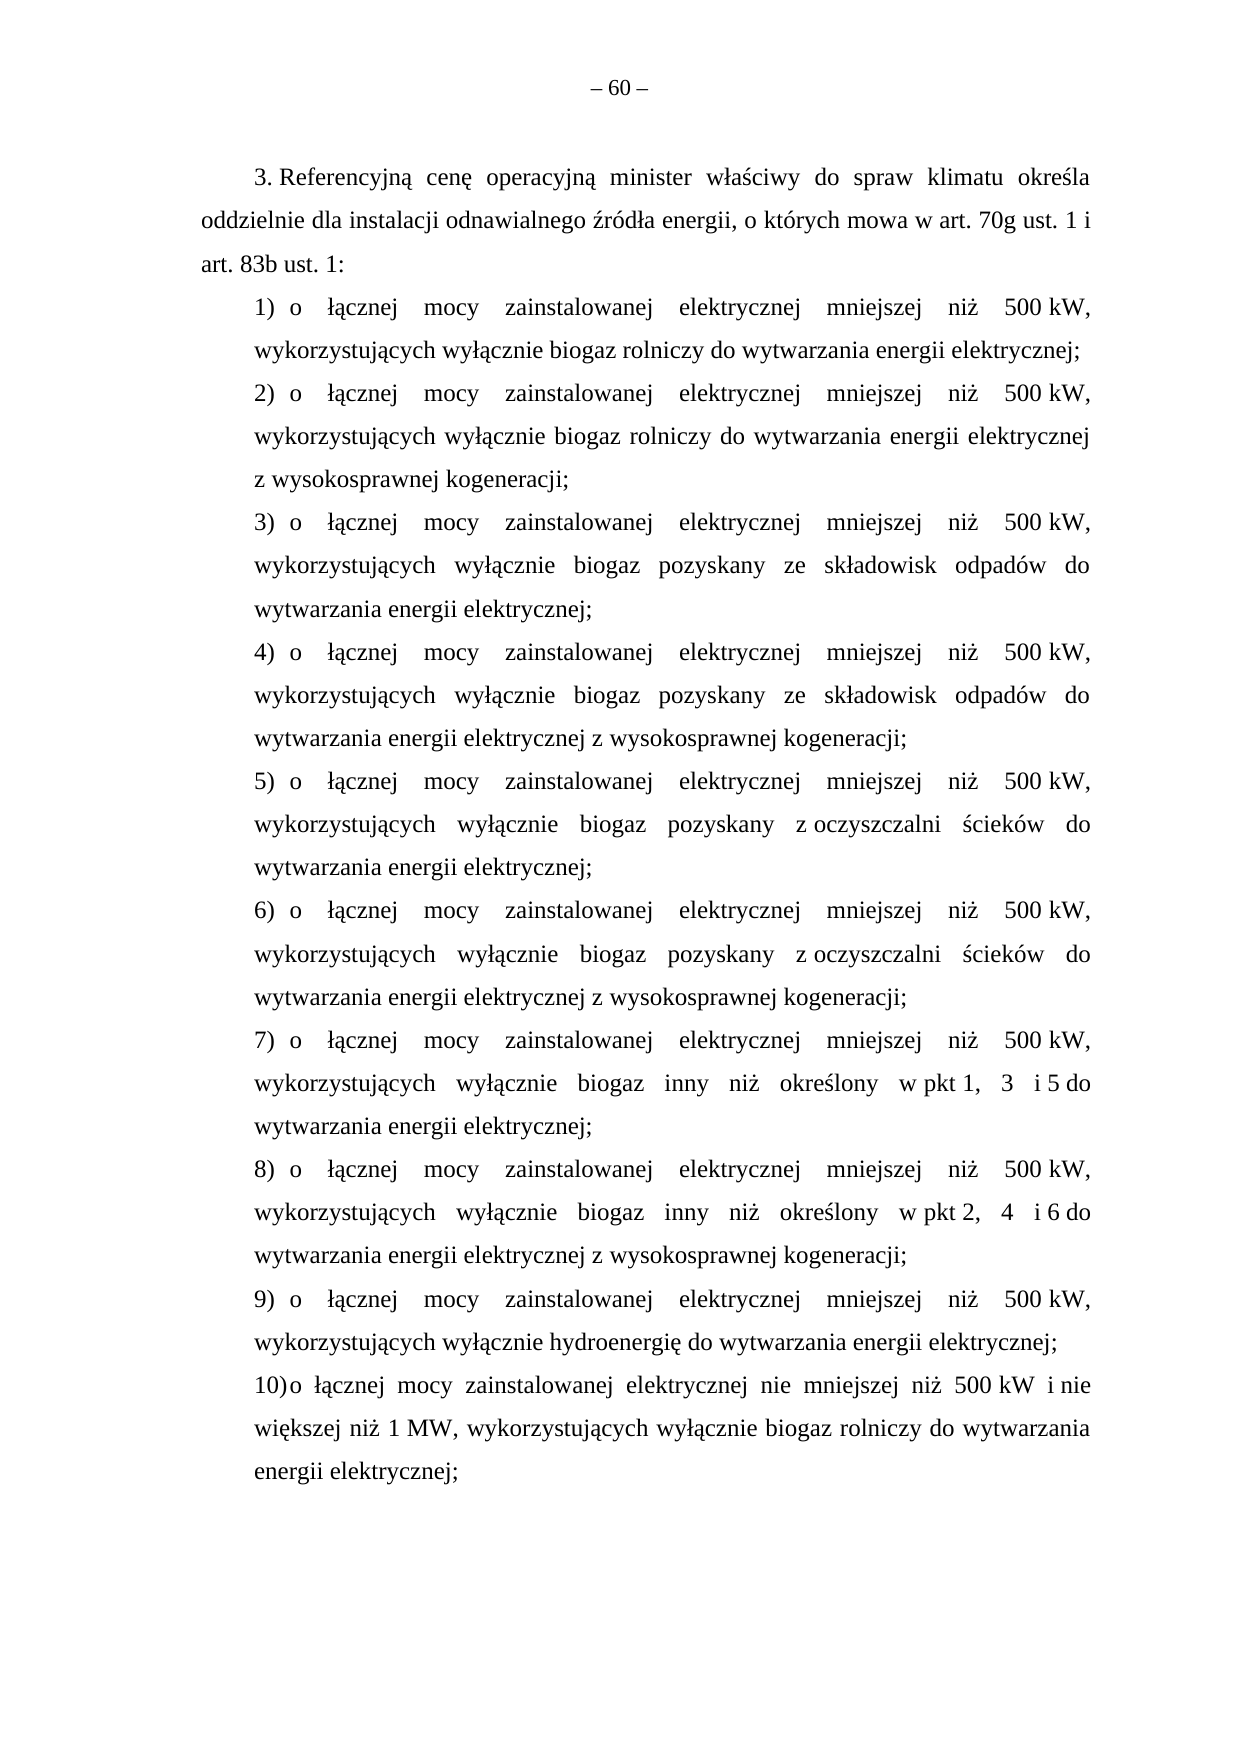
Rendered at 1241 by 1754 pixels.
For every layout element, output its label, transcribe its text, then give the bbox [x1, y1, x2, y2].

text 3) o łącznej mocy zainstalowanej elektrycznej mniejszej niż 500 kW, wykorzystujących wyłącznie biogaz pozyskany ze składowisk odpadów do wytwarzania energii elektrycznej; [254, 507, 1091, 622]
text 9) o łącznej mocy zainstalowanej elektrycznej mniejszej niż 500 kW, wykorzystujących wyłącznie hydroenergię do wytwarzania energii elektrycznej; [254, 1284, 1091, 1356]
text 1) o łącznej mocy zainstalowanej elektrycznej mniejszej niż 500 kW, wykorzystujących wyłącznie biogaz rolniczy do wytwarzania energii elektrycznej; [254, 292, 1091, 364]
text 4) o łącznej mocy zainstalowanej elektrycznej mniejszej niż 500 kW, wykorzystujących wyłącznie biogaz pozyskany ze składowisk odpadów do wytwarzania energii elektrycznej z wysokosprawnej kogeneracji; [254, 637, 1091, 752]
text 3. Referencyjną cenę operacyjną minister właściwy do spraw klimatu określa oddzielnie dla instalacji odnawialnego źródła energii, o których mowa w art. 70g ust. 1 i art. 83b ust. 1: [201, 162, 1091, 277]
text 10) o łącznej mocy zainstalowanej elektrycznej nie mniejszej niż 500 kW i nie większej niż 1 MW, wykorzystujących wyłącznie biogaz rolniczy do wytwarzania energii elektrycznej; [254, 1370, 1091, 1485]
text 5) o łącznej mocy zainstalowanej elektrycznej mniejszej niż 500 kW, wykorzystujących wyłącznie biogaz pozyskany z oczyszczalni ścieków do wytwarzania energii elektrycznej; [254, 766, 1091, 881]
text 6) o łącznej mocy zainstalowanej elektrycznej mniejszej niż 500 kW, wykorzystujących wyłącznie biogaz pozyskany z oczyszczalni ścieków do wytwarzania energii elektrycznej z wysokosprawnej kogeneracji; [254, 896, 1091, 1011]
text 8) o łącznej mocy zainstalowanej elektrycznej mniejszej niż 500 kW, wykorzystujących wyłącznie biogaz inny niż określony w pkt 2, 4 i 6 do wytwarzania energii elektrycznej z wysokosprawnej kogeneracji; [254, 1154, 1091, 1269]
text 7) o łącznej mocy zainstalowanej elektrycznej mniejszej niż 500 kW, wykorzystujących wyłącznie biogaz inny niż określony w pkt 1, 3 i 5 do wytwarzania energii elektrycznej; [254, 1025, 1091, 1140]
text 2) o łącznej mocy zainstalowanej elektrycznej mniejszej niż 500 kW, wykorzystujących wyłącznie biogaz rolniczy do wytwarzania energii elektrycznej z wysokosprawnej kogeneracji; [254, 378, 1091, 493]
